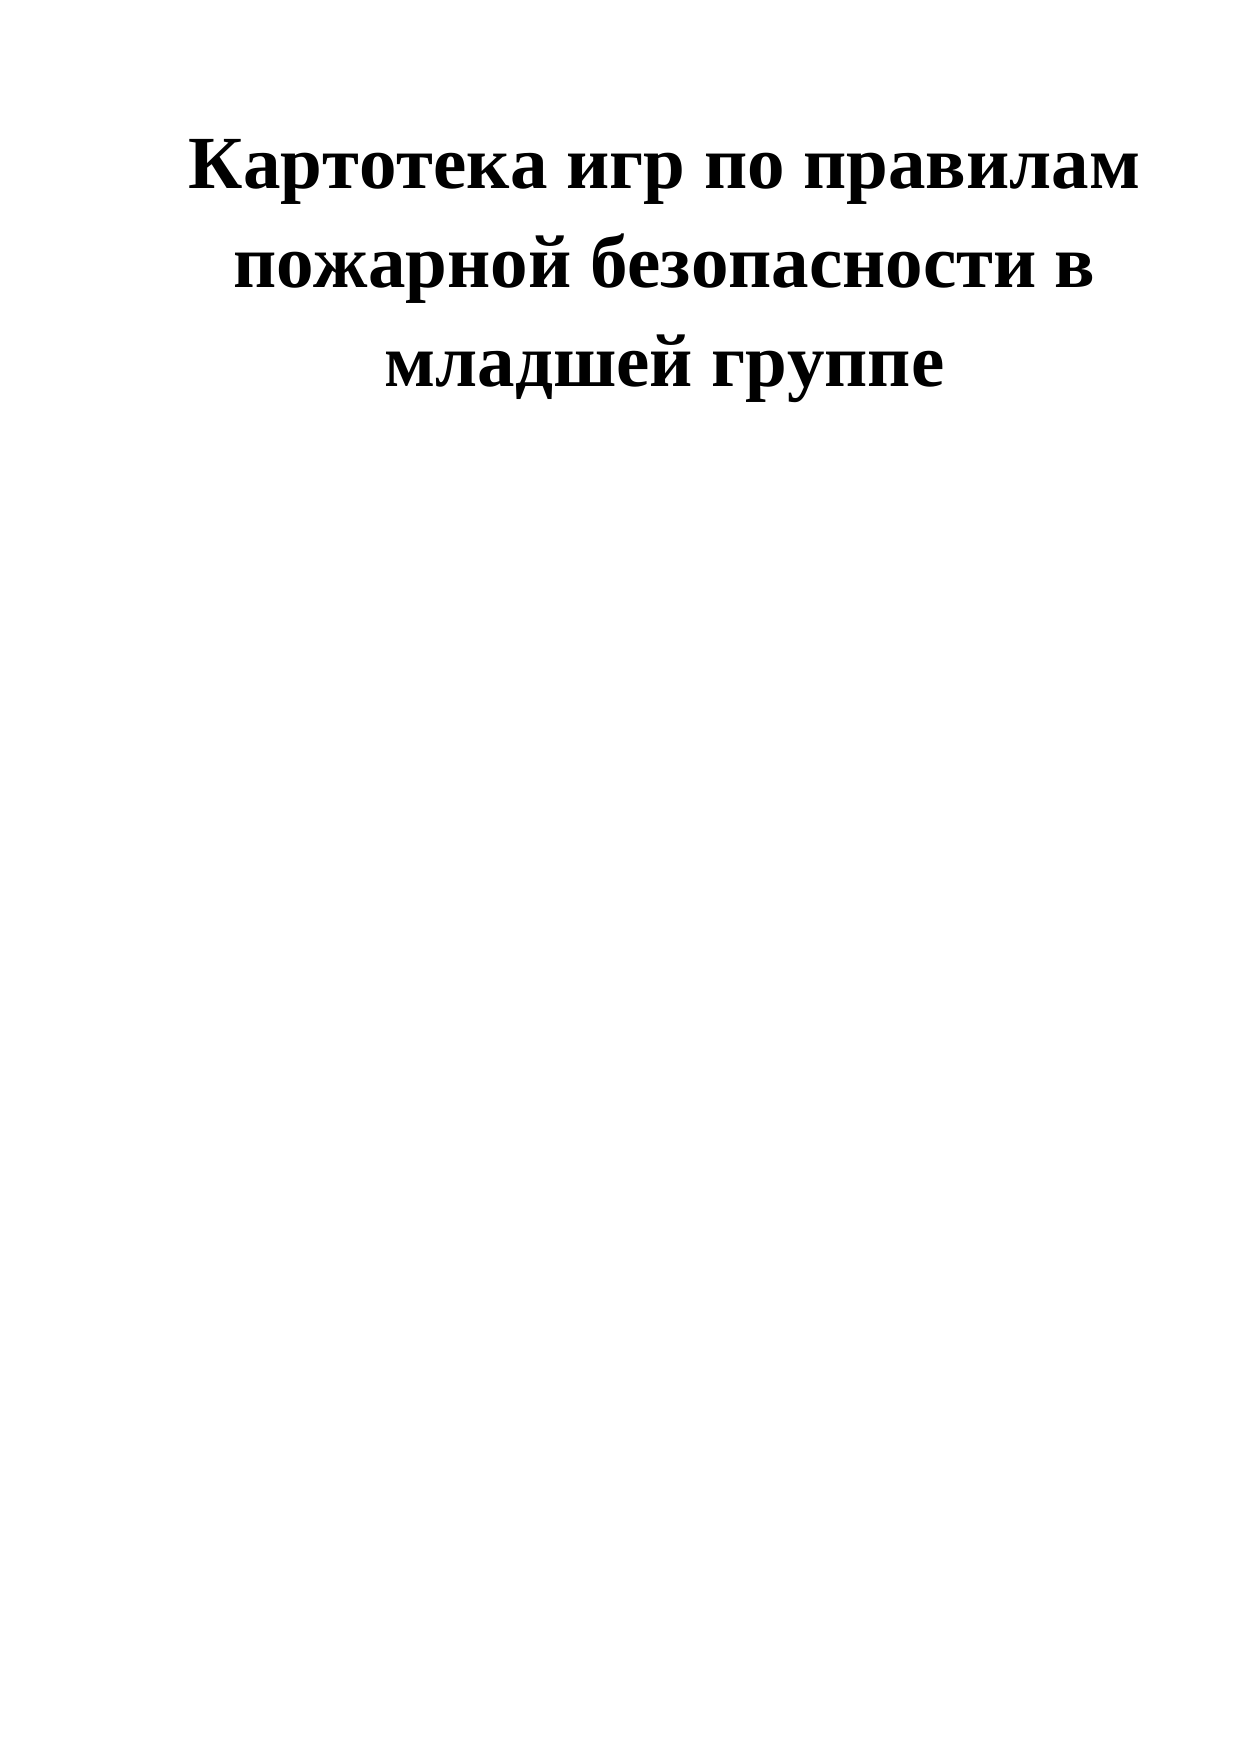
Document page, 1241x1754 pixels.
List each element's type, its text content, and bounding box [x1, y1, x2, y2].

text Картотека игр по правилам пожарной безопасности в младшей группе [177, 118, 1152, 403]
